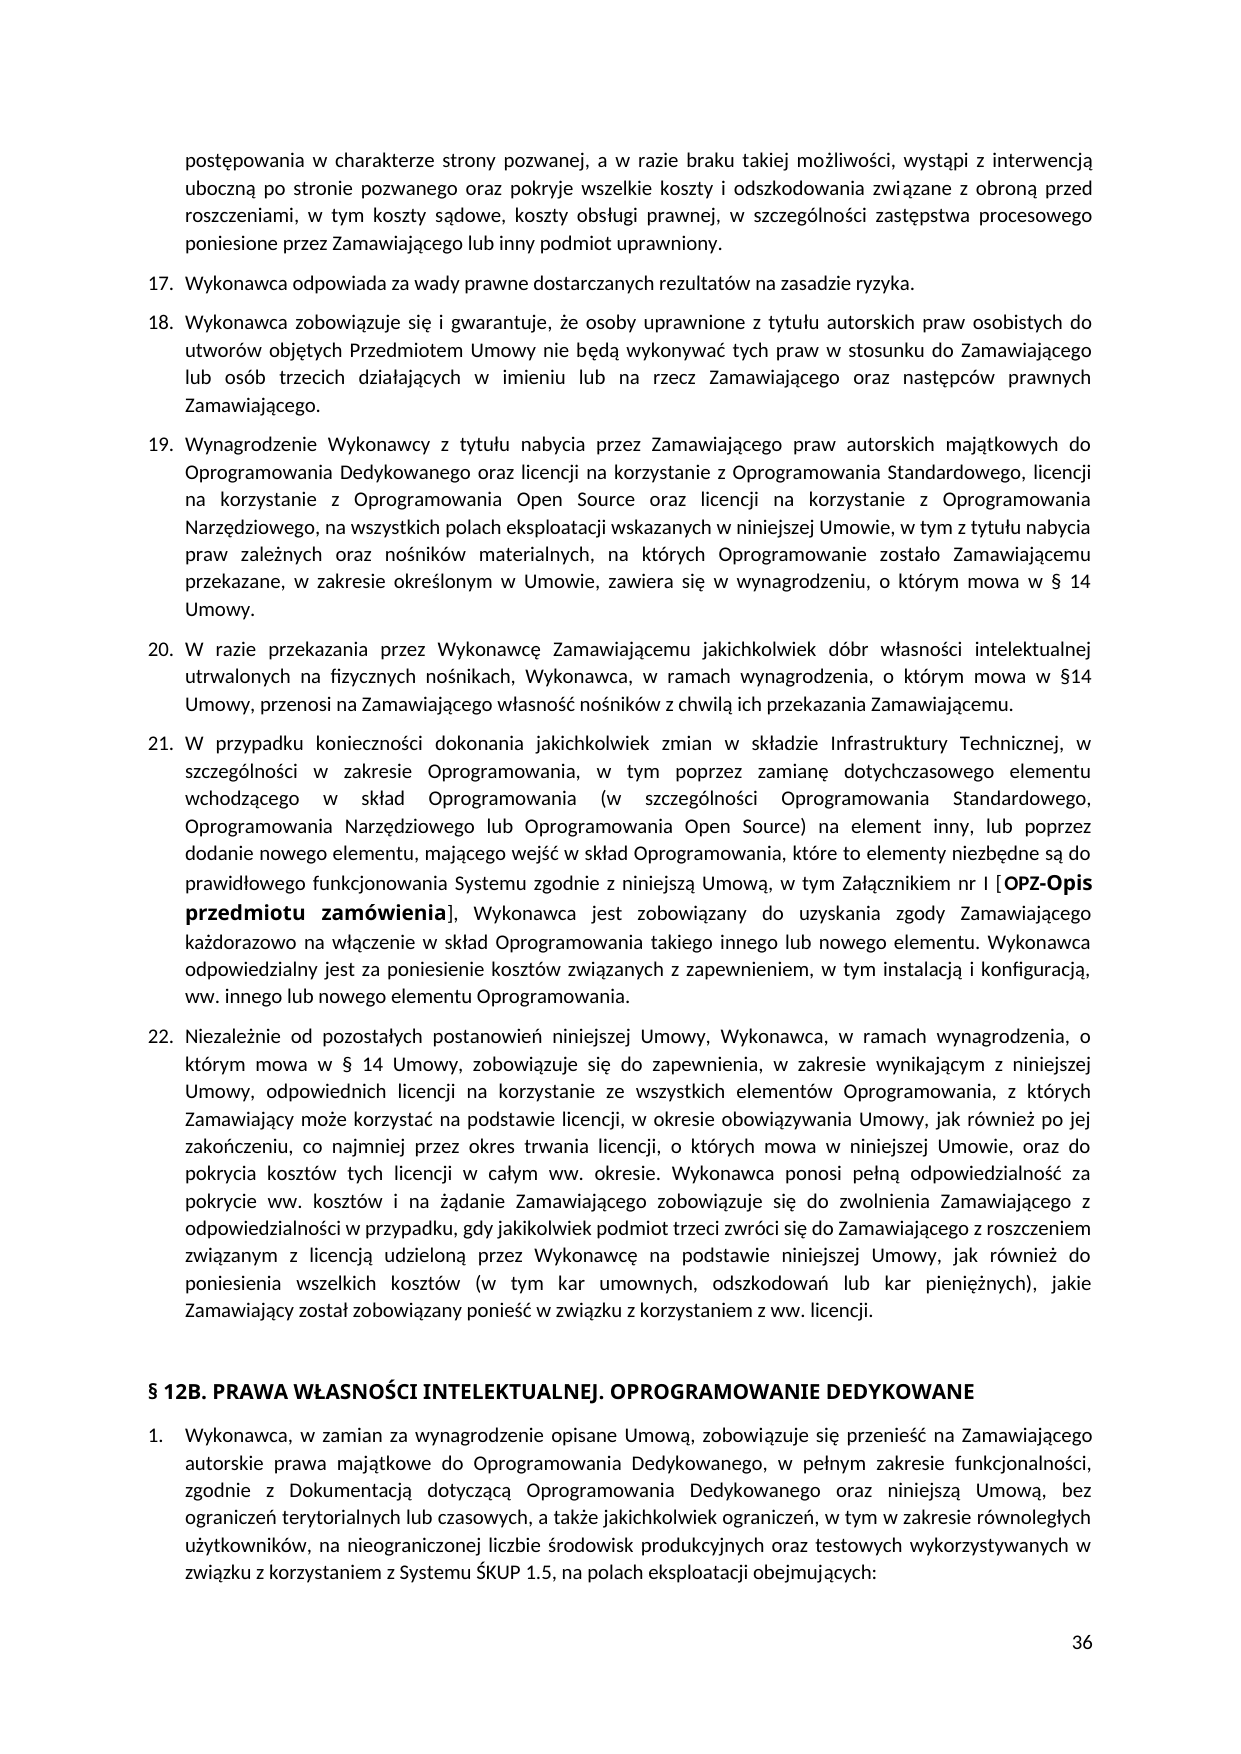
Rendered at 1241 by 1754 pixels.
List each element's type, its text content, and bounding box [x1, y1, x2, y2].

list W przypadku konieczności dokonania jakichkolwiek zmian w składzie Infrastruktury Technicznej, w szczególności w zakresie Oprogramowania, w tym poprzez zamianę dotychczasowego elementu wchodzącego w skład Oprogramowania (w szczególności Oprogramowania Standardowego, Oprogramowania Narzędziowego lub Oprogramowania Open Source) na element inny, lub poprzez dodanie nowego elementu, mającego wejść w skład Oprogramowania, które to elementy niezbędne są do prawidłowego funkcjonowania Systemu zgodnie z niniejszą Umową, w tym Załącznikiem nr I [OPZ-Opis przedmiotu zamówienia], Wykonawca jest zobowiązany do uzyskania zgody Zamawiającego każdorazowo na włączenie w skład Oprogramowania takiego innego lub nowego elementu. Wykonawca odpowiedzialny jest za poniesienie kosztów związanych z zapewnieniem, w tym instalacją i konfiguracją, ww. innego lub nowego elementu Oprogramowania. [148, 731, 1093, 1009]
list Wykonawca, w zamian za wynagrodzenie opisane Umową, zobowiązuje się przenieść na Zamawiającego autorskie prawa majątkowe do Oprogramowania Dedykowanego, w pełnym zakresie funkcjonalności, zgodnie z Dokumentacją dotyczącą Oprogramowania Dedykowanego oraz niniejszą Umową, bez ograniczeń terytorialnych lub czasowych, a także jakichkolwiek ograniczeń, w tym w zakresie równoległych użytkowników, na nieograniczonej liczbie środowisk produkcyjnych oraz testowych wykorzystywanych w związku z korzystaniem z Systemu ŚKUP 1.5, na polach eksploatacji obejmujących: [148, 1422, 1093, 1585]
list § 12B. PRAWA WŁASNOŚCI INTELEKTUALNEJ. OPROGRAMOWANIE DEDYKOWANE [148, 1377, 1093, 1406]
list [148, 148, 1093, 255]
list Wykonawca zobowiązuje się i gwarantuje, że osoby uprawnione z tytułu autorskich praw osobistych do utworów objętych Przedmiotem Umowy nie będą wykonywać tych praw w stosunku do Zamawiającego lub osób trzecich działających w imieniu lub na rzecz Zamawiającego oraz następców prawnych Zamawiającego. [148, 309, 1093, 417]
list Wynagrodzenie Wykonawcy z tytułu nabycia przez Zamawiającego praw autorskich majątkowych do Oprogramowania Dedykowanego oraz licencji na korzystanie z Oprogramowania Standardowego, licencji na korzystanie z Oprogramowania Open Source oraz licencji na korzystanie z Oprogramowania Narzędziowego, na wszystkich polach eksploatacji wskazanych w niniejszej Umowie, w tym z tytułu nabycia praw zależnych oraz nośników materialnych, na których Oprogramowanie zostało Zamawiającemu przekazane, w zakresie określonym w Umowie, zawiera się w wynagrodzeniu, o którym mowa w § 14 Umowy. [148, 432, 1093, 621]
list Wykonawca odpowiada za wady prawne dostarczanych rezultatów na zasadzie ryzyka. [148, 270, 1093, 295]
list W razie przekazania przez Wykonawcę Zamawiającemu jakichkolwiek dóbr własności intelektualnej utrwalonych na fizycznych nośnikach, Wykonawca, w ramach wynagrodzenia, o którym mowa w §14 Umowy, przenosi na Zamawiającego własność nośników z chwilą ich przekazania Zamawiającemu. [148, 636, 1093, 716]
list Niezależnie od pozostałych postanowień niniejszej Umowy, Wykonawca, w ramach wynagrodzenia, o którym mowa w § 14 Umowy, zobowiązuje się do zapewnienia, w zakresie wynikającym z niniejszej Umowy, odpowiednich licencji na korzystanie ze wszystkich elementów Oprogramowania, z których Zamawiający może korzystać na podstawie licencji, w okresie obowiązywania Umowy, jak również po jej zakończeniu, co najmniej przez okres trwania licencji, o których mowa w niniejszej Umowie, oraz do pokrycia kosztów tych licencji w całym ww. okresie. Wykonawca ponosi pełną odpowiedzialność za pokrycie ww. kosztów i na żądanie Zamawiającego zobowiązuje się do zwolnienia Zamawiającego z odpowiedzialności w przypadku, gdy jakikolwiek podmiot trzeci zwróci się do Zamawiającego z roszczeniem związanym z licencją udzieloną przez Wykonawcę na podstawie niniejszej Umowy, jak również do poniesienia wszelkich kosztów (w tym kar umownych, odszkodowań lub kar pieniężnych), jakie Zamawiający został zobowiązany ponieść w związku z korzystaniem z ww. licencji. [148, 1023, 1093, 1323]
